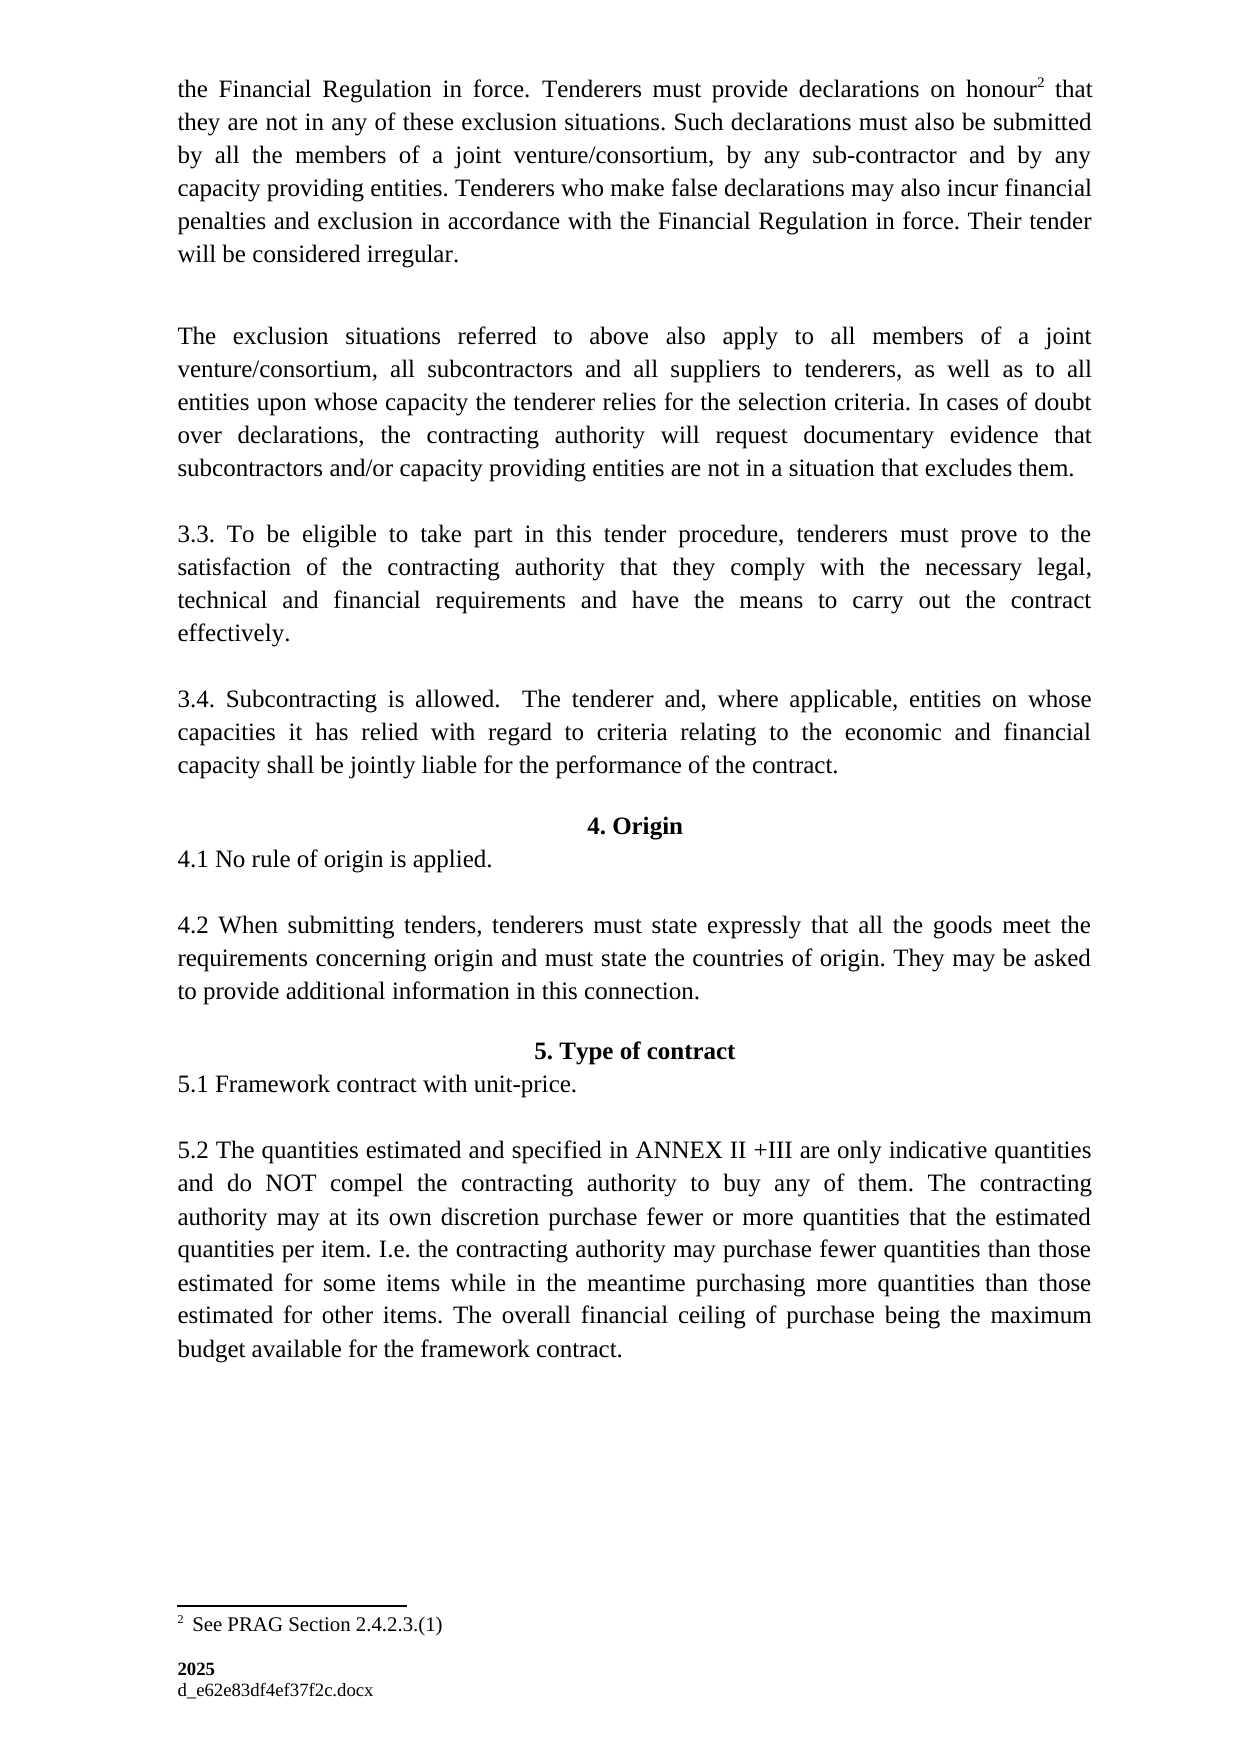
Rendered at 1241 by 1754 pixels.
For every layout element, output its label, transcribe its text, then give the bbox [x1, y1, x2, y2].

subtitle 3.3. To be eligible to take part in this tender procedure, tenderers must prove to the satisfaction of the contracting authority that they comply with the necessary legal, technical and financial requirements and have the means to carry out the contract effectively. [177, 519, 1092, 647]
subtitle 4.2 When submitting tenders, tenderers must state expressly that all the goods meet the requirements concerning origin and must state the countries of origin. They may be asked to provide additional information in this connection. [177, 910, 1092, 1005]
subtitle 4. Origin [177, 811, 1092, 839]
text 4.1 No rule of origin is applied. [177, 844, 1092, 873]
subtitle The exclusion situations referred to above also apply to all members of a joint venture/consortium, all subcontractors and all suppliers to tenderers, as well as to all entities upon whose capacity the tenderer relies for the selection criteria. In cases of doubt over declarations, the contracting authority will request documentary evidence that subcontractors and/or capacity providing entities are not in a situation that excludes them. [177, 321, 1092, 482]
subtitle 3.4. Subcontracting is allowed. The tenderer and, where applicable, entities on whose capacities it has relied with regard to criteria relating to the economic and financial capacity shall be jointly liable for the performance of the contract. [177, 684, 1092, 779]
subtitle 5. Type of contract [177, 1036, 1092, 1065]
subtitle 5.2 The quantities estimated and specified in ANNEX II +III are only indicative quantities and do NOT compel the contracting authority to buy any of them. The contracting authority may at its own discretion purchase fewer or more quantities that the estimated quantities per item. I.e. the contracting authority may purchase fewer quantities than those estimated for some items while in the meantime purchasing more quantities than those estimated for other items. The overall financial ceiling of purchase being the maximum budget available for the framework contract. [177, 1136, 1092, 1362]
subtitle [177, 74, 1092, 268]
subtitle 5.1 Framework contract with unit-price. [177, 1069, 1092, 1098]
